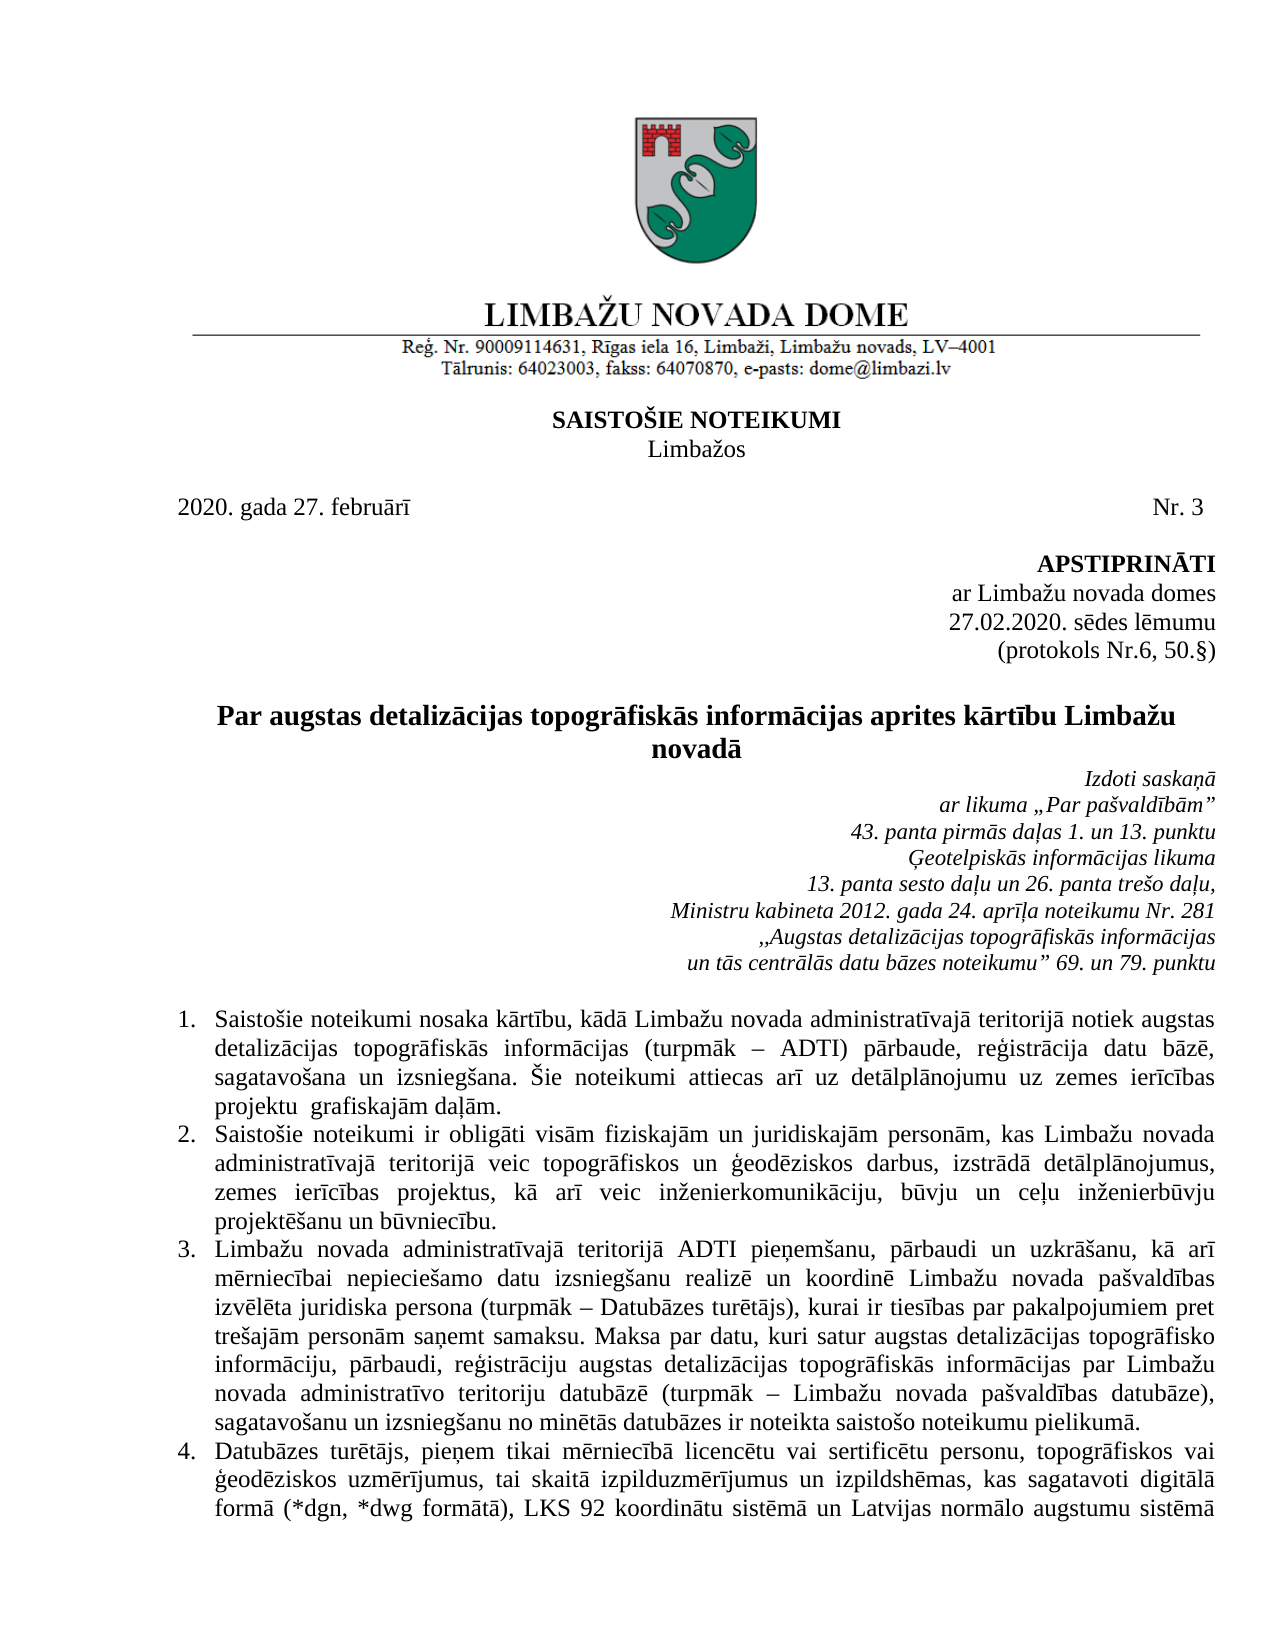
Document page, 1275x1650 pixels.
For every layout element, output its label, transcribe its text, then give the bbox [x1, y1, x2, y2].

text ar Limbažu novada domes [177, 578, 1216, 607]
list ,,Augstas detalizācijas topogrāfiskās informācijas [290, 923, 1216, 949]
text 27.02.2020. sēdes lēmumu [177, 607, 1216, 636]
picture [19, 0, 1253, 378]
text SAISTOŠIE NOTEIKUMI [177, 378, 1216, 434]
list Ģeotelpiskās informācijas likuma [290, 844, 1216, 870]
list 13. panta sesto daļu un 26. panta trešo daļu, [251, 870, 1216, 897]
list Saistošie noteikumi ir obligāti visām fiziskajām un juridiskajām personām, kas Limbažu novada administratīvajā teritorijā veic topogrāfiskos un ģeodēziskos darbus, izstrādā detālplānojumus, zemes ierīcības projektus, kā arī veic inženierkomunikāciju, būvju un ceļu inženierbūvju projektēšanu un būvniecību. [177, 1119, 1216, 1234]
list Limbažu novada administratīvajā teritorijā ADTI pieņemšanu, pārbaudi un uzkrāšanu, kā arī mērniecībai nepieciešamo datu izsniegšanu realizē un koordinē Limbažu novada pašvaldības izvēlēta juridiska persona (turpmāk – Datubāzes turētājs), kurai ir tiesības par pakalpojumiem pret trešajām personām saņemt samaksu. Maksa par datu, kuri satur augstas detalizācijas topogrāfisko informāciju, pārbaudi, reģistrāciju augstas detalizācijas topogrāfiskās informācijas par Limbažu novada administratīvo teritoriju datubāzē (turpmāk – Limbažu novada pašvaldības datubāze), sagatavošanu un izsniegšanu no minētās datubāzes ir noteikta saistošo noteikumu pielikumā. [177, 1234, 1216, 1436]
list Ministru kabineta 2012. gada 24. aprīļa noteikumu Nr. 281 [290, 897, 1216, 923]
text Par augstas detalizācijas topogrāfiskās informācijas aprites kārtību Limbažu novadā [177, 698, 1216, 765]
text 43. panta pirmās daļas 1. un 13. punktu [177, 818, 1216, 844]
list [177, 1436, 1216, 1522]
text 2020. gada 27. februārī Nr. 3 [177, 492, 1216, 521]
text Izdoti saskaņā [177, 765, 1216, 791]
text APSTIPRINĀTI [177, 549, 1216, 578]
list Saistošie noteikumi nosaka kārtību, kādā Limbažu novada administratīvajā teritorijā notiek augstas detalizācijas topogrāfiskās informācijas (turpmāk – ADTI) pārbaude, reģistrācija datu bāzē, sagatavošana un izsniegšana. Šie noteikumi attiecas arī uz detālplānojumu uz zemes ierīcības projektu grafiskajām daļām. [177, 1004, 1216, 1119]
text (protokols Nr.6, 50.§) [177, 636, 1216, 664]
text ar likuma „Par pašvaldībām” [177, 791, 1216, 818]
text Limbažos [177, 434, 1216, 463]
list un tās centrālās datu bāzes noteikumu” 69. un 79. punktu [290, 949, 1216, 976]
